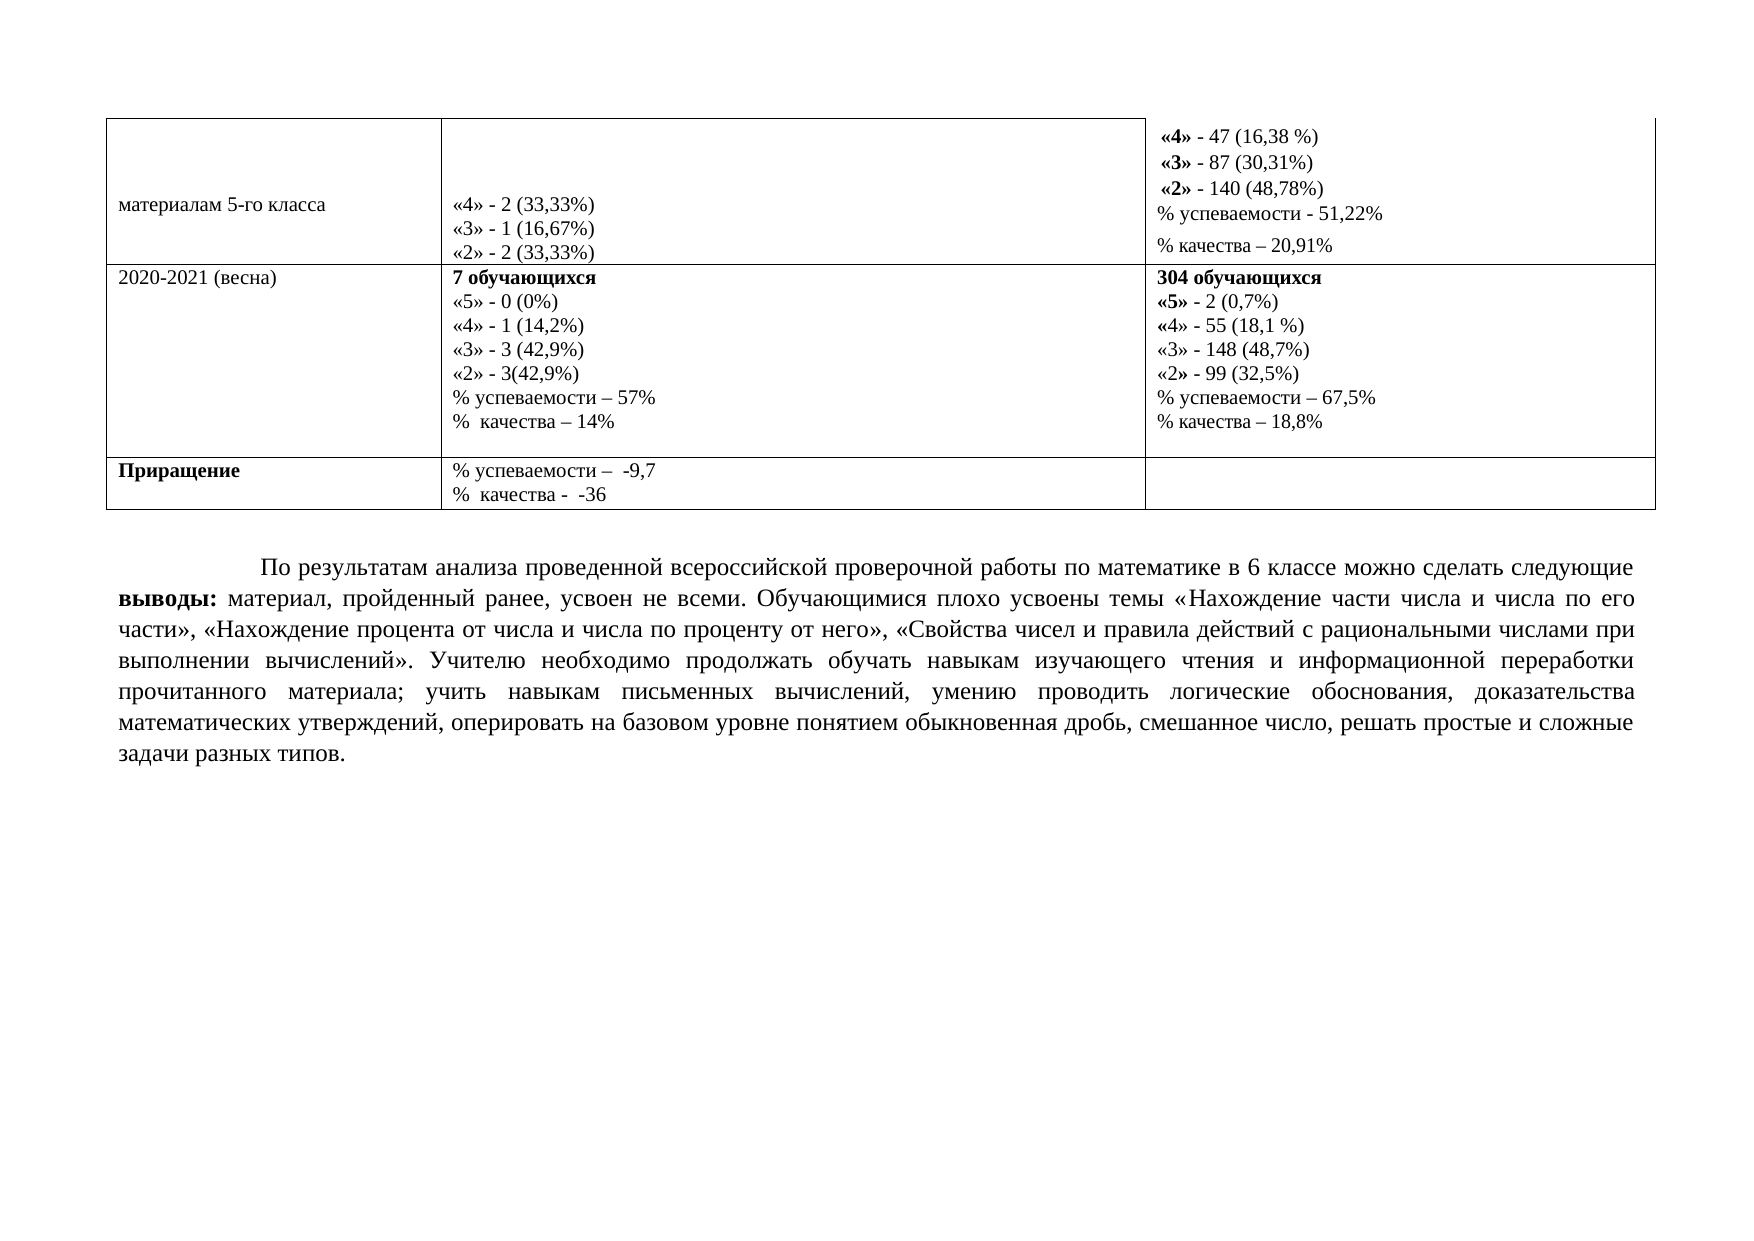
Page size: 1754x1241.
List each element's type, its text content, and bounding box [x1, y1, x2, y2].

table_cell 304 обучающихся «5» - 2 (0,7%) «4» - 55 (18,1 %) «3» - 148 (48,7%) «2» - 99 (32,5%) % успеваемости – 67,5% % качества – 18,8% [1146, 265, 1655, 457]
table_cell 7 обучающихся «5» - 0 (0%) «4» - 1 (14,2%) «3» - 3 (42,9%) «2» - 3(42,9%) % успеваемости – 57% % качества – 14% [442, 265, 1145, 457]
table_cell «3» - 87 (30,31%) [1146, 148, 1655, 174]
table_cell 2020-2021 (весна) [107, 265, 441, 457]
table_cell % успеваемости - 51,22% [1146, 200, 1655, 232]
table_cell «4» - 47 (16,38 %) [1146, 118, 1655, 148]
table_cell % успеваемости – -9,7 % качества - -36 [442, 458, 1145, 509]
table_cell Приращение [107, 458, 441, 509]
table_cell % качества – 20,91% [1146, 232, 1655, 263]
text По результатам анализа проведенной всероссийской проверочной работы по математике в 6 классе можно сделать следующие выводы: материал, пройденный ранее, усвоен не всеми. Обучающимися плохо усвоены темы «Нахождение части числа и числа по его части», «Нахождение процента от числа и числа по проценту от него», «Свойства чисел и правила действий с рациональными числами при выполнении вычислений». Учителю необходимо продолжать обучать навыкам изучающего чтения и информационной переработки прочитанного материала; учить навыкам письменных вычислений, умению проводить логические обоснования, доказательства математических утверждений, оперировать на базовом уровне понятием обыкновенная дробь, смешанное число, решать простые и сложные задачи разных типов. [118, 552, 1636, 767]
table_cell «2» - 140 (48,78%) [1146, 174, 1655, 200]
table_cell [1146, 458, 1655, 509]
